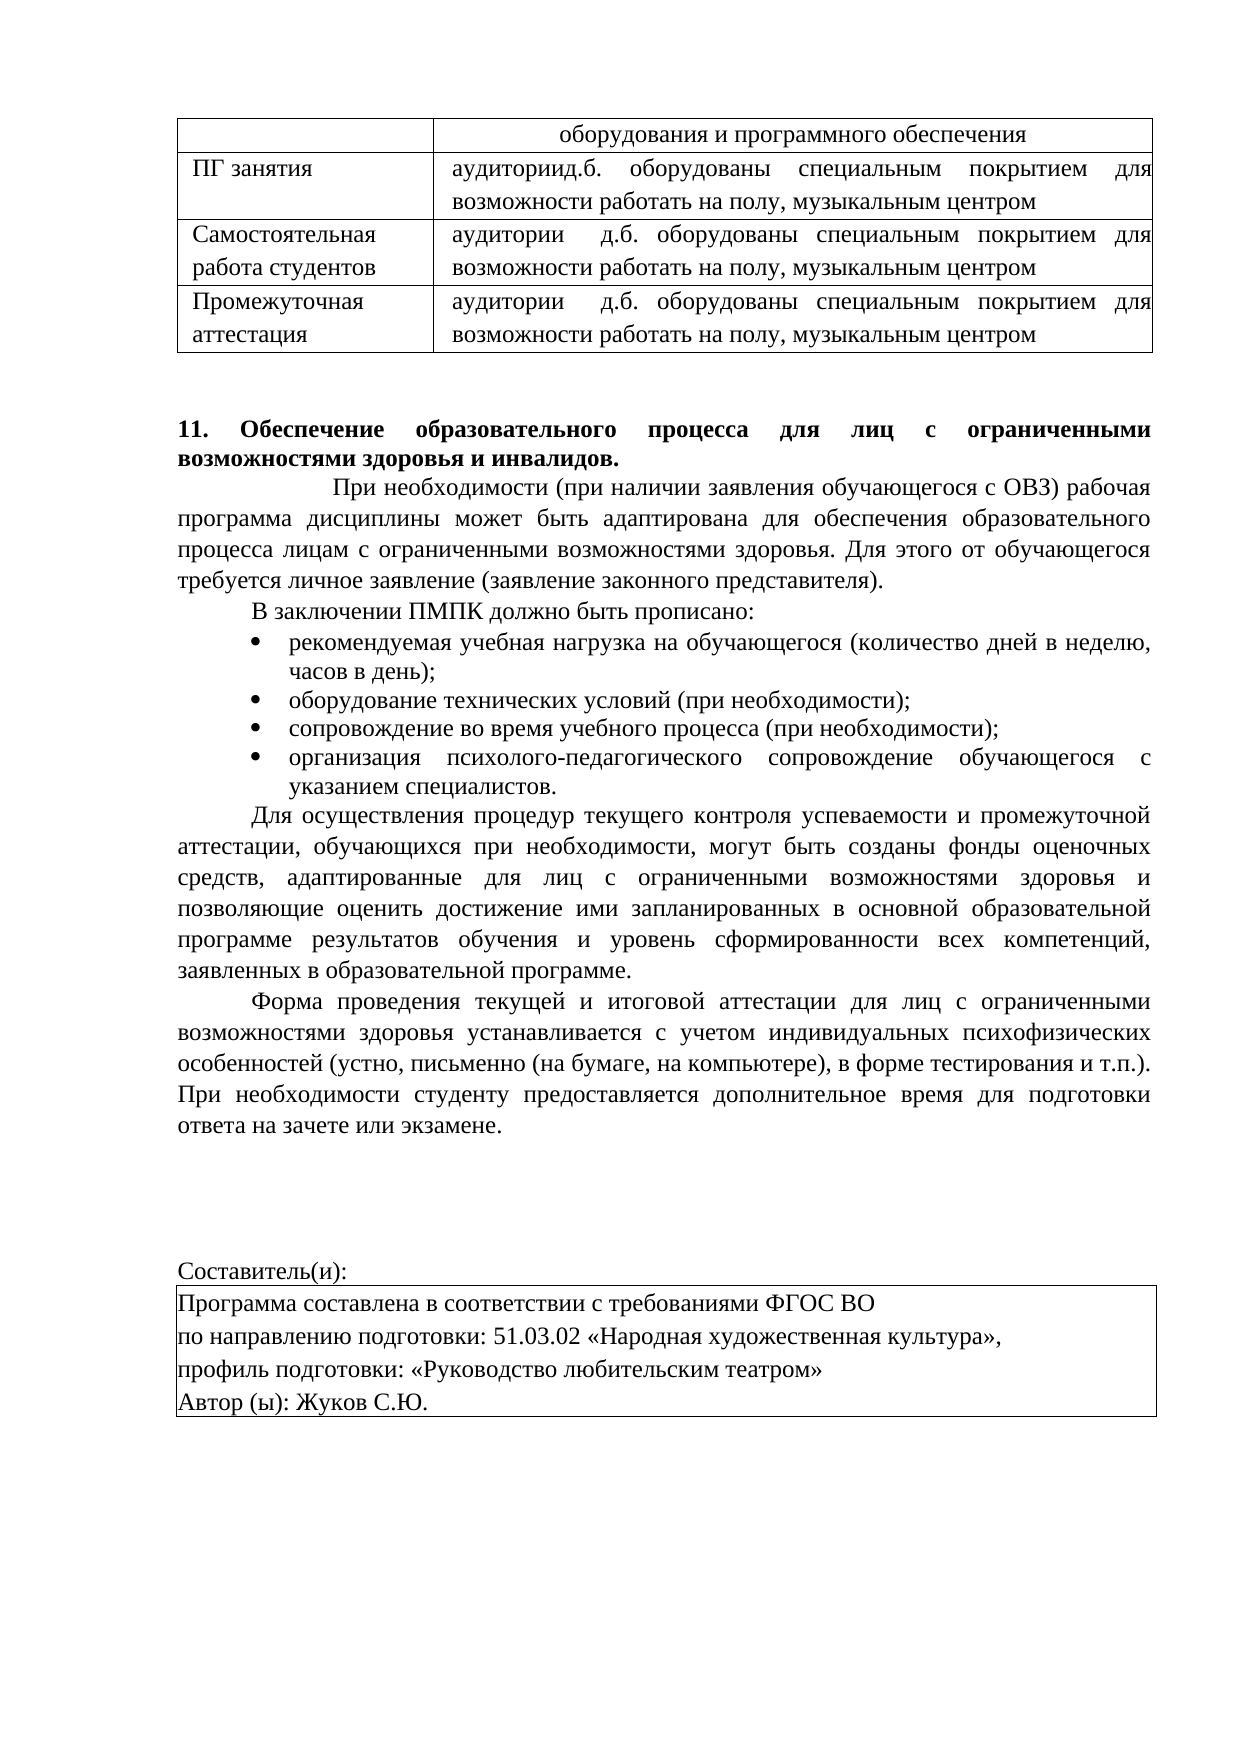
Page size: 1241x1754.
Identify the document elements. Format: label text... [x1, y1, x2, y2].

list организация психолого-педагогического сопровождение обучающегося с указанием специалистов. [251, 742, 1152, 800]
list оборудование технических условий (при необходимости); [251, 685, 1152, 713]
list рекомендуемая учебная нагрузка на обучающегося (количество дней в неделю, часов в день); [251, 627, 1152, 685]
table_cell ПГ занятия [178, 153, 433, 218]
table_cell аудитории д.б. оборудованы специальным покрытием для возможности работать на полу, музыкальным центром [434, 220, 1152, 285]
text Автор (ы): Жуков С.Ю. [177, 1384, 1156, 1416]
text Для осуществления процедур текущего контроля успеваемости и промежуточной аттестации, обучающихся при необходимости, могут быть созданы фонды оценочных средств, адаптированные для лиц с ограниченными возможностями здоровья и позволяющие оценить достижение ими запланированных в основной образовательной программе результатов обучения и уровень сформированности всех компетенций, заявленных в образовательной программе. [177, 800, 1152, 984]
text Составитель(и): [177, 1256, 1152, 1285]
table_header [178, 119, 433, 152]
table_cell аудиториид.б. оборудованы специальным покрытием для возможности работать на полу, музыкальным центром [434, 153, 1152, 218]
text Программа составлена в соответствии с требованиями ФГОС ВО [177, 1286, 1156, 1317]
text При необходимости (при наличии заявления обучающегося с ОВЗ) рабочая программа дисциплины может быть адаптирована для обеспечения образовательного процесса лицам с ограниченными возможностями здоровья. Для этого от обучающегося требуется личное заявление (заявление законного представителя). [177, 472, 1152, 594]
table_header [434, 119, 1152, 152]
list сопровождение во время учебного процесса (при необходимости); [251, 713, 1152, 742]
table_cell Самостоятельная работа студентов [178, 220, 433, 285]
text Форма проведения текущей и итоговой аттестации для лиц с ограниченными возможностями здоровья устанавливается с учетом индивидуальных психофизических особенностей (устно, письменно (на бумаге, на компьютере), в форме тестирования и т.п.). При необходимости студенту предоставляется дополнительное время для подготовки ответа на зачете или экзамене. [177, 986, 1152, 1139]
text по направлению подготовки: 51.03.02 «Народная художественная культура», [177, 1318, 1156, 1350]
text профиль подготовки: «Руководство любительским театром» [177, 1351, 1156, 1383]
table_cell аудитории д.б. оборудованы специальным покрытием для возможности работать на полу, музыкальным центром [434, 286, 1152, 352]
table_cell Промежуточная аттестация [178, 286, 433, 352]
text 11. Обеспечение образовательного процесса для лиц с ограниченными возможностями здоровья и инвалидов. [177, 414, 1152, 472]
text В заключении ПМПК должно быть прописано: [177, 596, 1152, 625]
